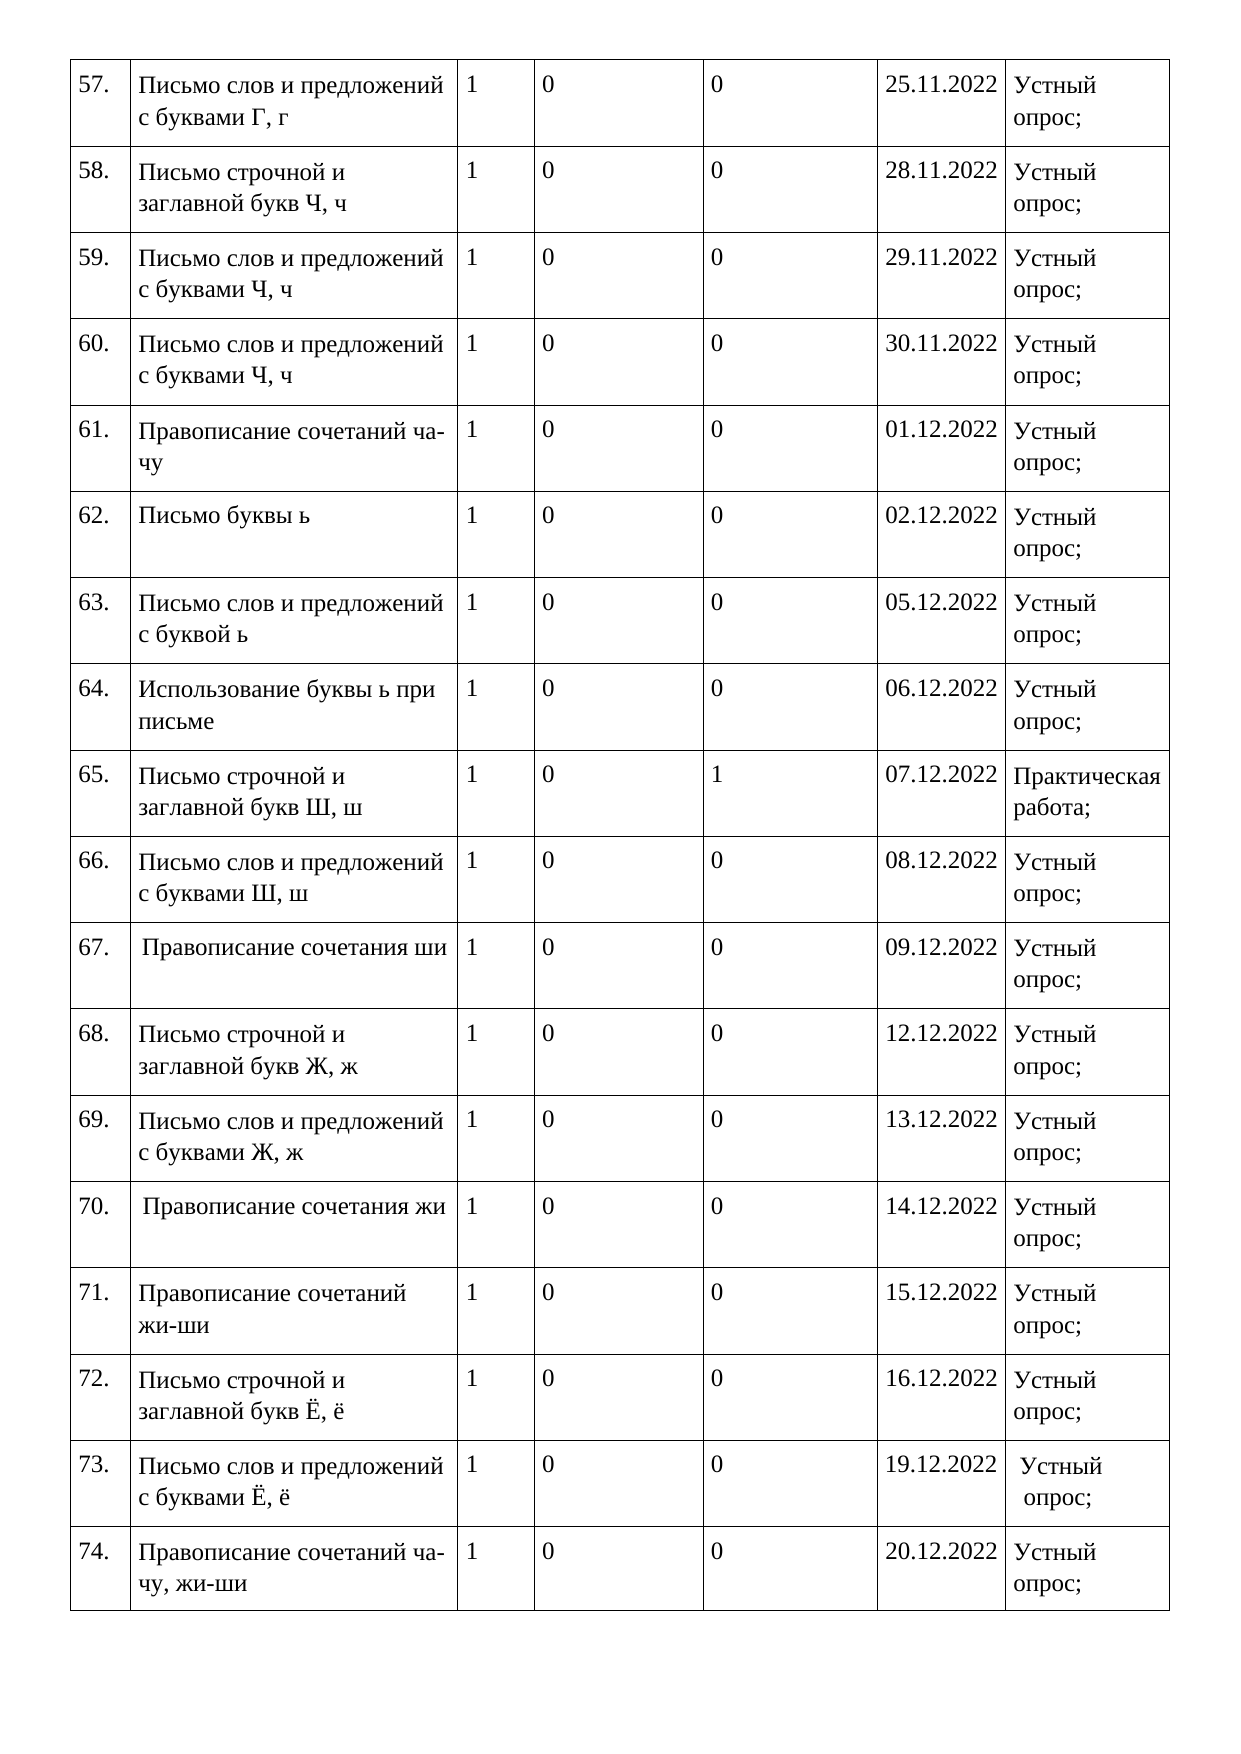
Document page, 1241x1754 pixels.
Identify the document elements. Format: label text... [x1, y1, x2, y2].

table_header Письмо слов и предложений с буквами Г, г [131, 60, 457, 146]
table_cell 0 [704, 578, 877, 663]
table_cell Устный опрос; [1006, 319, 1169, 404]
table_cell 1 [458, 1355, 534, 1440]
table_cell 70. [71, 1182, 130, 1267]
table_cell 0 [535, 751, 703, 836]
table_cell 20.12.2022 [878, 1527, 1005, 1610]
table_cell 67. [71, 923, 130, 1008]
table_cell Правописание сочетаний ча-чу, жи-ши [131, 1527, 457, 1610]
table_cell 60. [71, 319, 130, 404]
table_cell Устный опрос; [1006, 1182, 1169, 1267]
table_cell 61. [71, 406, 130, 491]
table_cell 1 [458, 664, 534, 749]
table_cell 1 [458, 1441, 534, 1526]
table_cell Устный опрос; [1006, 492, 1169, 577]
table_cell Письмо слов и предложений с буквами Ж, ж [131, 1096, 457, 1181]
table_cell 62. [71, 492, 130, 577]
table_cell Правописание сочетания жи [131, 1182, 457, 1267]
table_cell 30.11.2022 [878, 319, 1005, 404]
table_cell 0 [535, 1355, 703, 1440]
table_cell 0 [535, 147, 703, 232]
table_cell Правописание сочетания ши [131, 923, 457, 1008]
table_cell 0 [704, 1355, 877, 1440]
table_cell 0 [535, 1527, 703, 1610]
table_header 1 [458, 60, 534, 146]
table_cell 1 [458, 319, 534, 404]
table_cell 1 [458, 578, 534, 663]
table_cell 74. [71, 1527, 130, 1610]
table_cell 72. [71, 1355, 130, 1440]
table_cell 0 [704, 1009, 877, 1094]
table_header 57. [71, 60, 130, 146]
table_cell Устный опрос; [1006, 923, 1169, 1008]
table_cell 19.12.2022 [878, 1441, 1005, 1526]
table_cell Устный опрос; [1006, 578, 1169, 663]
table_cell 1 [458, 1527, 534, 1610]
table_cell 29.11.2022 [878, 233, 1005, 318]
table_cell 1 [458, 233, 534, 318]
table_cell Устный опрос; [1006, 1009, 1169, 1094]
table_cell 0 [535, 406, 703, 491]
table_cell 0 [704, 1268, 877, 1353]
table_cell 1 [458, 923, 534, 1008]
table_cell 05.12.2022 [878, 578, 1005, 663]
table_cell Письмо строчной и заглавной букв Ч, ч [131, 147, 457, 232]
table_cell 0 [535, 1009, 703, 1094]
table_cell 0 [704, 233, 877, 318]
table_header 25.11.2022 [878, 60, 1005, 146]
table_cell 0 [535, 492, 703, 577]
table_cell 58. [71, 147, 130, 232]
table_cell 0 [704, 1527, 877, 1610]
table_cell 68. [71, 1009, 130, 1094]
table_cell 16.12.2022 [878, 1355, 1005, 1440]
table_cell 1 [458, 147, 534, 232]
table_cell 71. [71, 1268, 130, 1353]
table_cell 0 [535, 1096, 703, 1181]
table_cell 1 [458, 1182, 534, 1267]
table_cell 0 [535, 1268, 703, 1353]
table_cell Правописание cочетаний ча-чу [131, 406, 457, 491]
table_cell Письмо слов и предложений с буквой ь [131, 578, 457, 663]
table_cell 12.12.2022 [878, 1009, 1005, 1094]
table_cell 1 [458, 751, 534, 836]
table_cell 0 [704, 147, 877, 232]
table_cell Письмо слов и предложений с буквами Ч, ч [131, 319, 457, 404]
table_cell Использование буквы ь при письме [131, 664, 457, 749]
table_cell 0 [704, 1182, 877, 1267]
table_cell Письмо буквы ь [131, 492, 457, 577]
table_cell Устный опрос; [1006, 233, 1169, 318]
table_cell 63. [71, 578, 130, 663]
table_cell 06.12.2022 [878, 664, 1005, 749]
table_cell 0 [535, 578, 703, 663]
table_cell 0 [704, 1096, 877, 1181]
table_cell 14.12.2022 [878, 1182, 1005, 1267]
table_cell 0 [535, 319, 703, 404]
table_cell Устный опрос; [1006, 1527, 1169, 1610]
table_cell Письмо слов и предложений с буквами Ё, ё [131, 1441, 457, 1526]
table_cell Письмо строчной и заглавной букв Ё, ё [131, 1355, 457, 1440]
table_cell 1 [458, 492, 534, 577]
table_cell 0 [704, 1441, 877, 1526]
table_cell Письмо строчной и заглавной букв Ж, ж [131, 1009, 457, 1094]
table_cell 0 [535, 923, 703, 1008]
table_cell 64. [71, 664, 130, 749]
table_cell 1 [458, 837, 534, 922]
table_cell 0 [535, 1441, 703, 1526]
table_cell Устный опрос; [1006, 1441, 1169, 1526]
table_cell 59. [71, 233, 130, 318]
table_cell 07.12.2022 [878, 751, 1005, 836]
table_cell 1 [458, 406, 534, 491]
table_cell 1 [704, 751, 877, 836]
table_cell 73. [71, 1441, 130, 1526]
table_cell Устный опрос; [1006, 406, 1169, 491]
table_cell 01.12.2022 [878, 406, 1005, 491]
table_cell 0 [704, 837, 877, 922]
table_cell Устный опрос; [1006, 837, 1169, 922]
table_cell 1 [458, 1268, 534, 1353]
table_cell 13.12.2022 [878, 1096, 1005, 1181]
table_header 0 [535, 60, 703, 146]
table_cell 0 [704, 406, 877, 491]
table_cell Устный опрос; [1006, 664, 1169, 749]
table_cell Устный опрос; [1006, 1096, 1169, 1181]
table_cell Правописание сочетаний жи-ши [131, 1268, 457, 1353]
table_cell Практическая работа; [1006, 751, 1169, 836]
table_cell 0 [704, 492, 877, 577]
table_cell Письмо слов и предложений с буквами Ч, ч [131, 233, 457, 318]
table_cell Устный опрос; [1006, 147, 1169, 232]
table_cell Письмо слов и предложений с буквами Ш, ш [131, 837, 457, 922]
table_cell Письмо строчной и заглавной букв Ш, ш [131, 751, 457, 836]
table_cell 0 [704, 319, 877, 404]
table_cell 69. [71, 1096, 130, 1181]
table_cell 28.11.2022 [878, 147, 1005, 232]
table_cell 0 [704, 923, 877, 1008]
table_cell 08.12.2022 [878, 837, 1005, 922]
table_cell Устный опрос; [1006, 1355, 1169, 1440]
table_cell 0 [535, 1182, 703, 1267]
table_cell 0 [704, 664, 877, 749]
table_header Устный опрос; [1006, 60, 1169, 146]
table_cell Устный опрос; [1006, 1268, 1169, 1353]
table_cell 1 [458, 1009, 534, 1094]
table_cell 66. [71, 837, 130, 922]
table_cell 15.12.2022 [878, 1268, 1005, 1353]
table_header 0 [704, 60, 877, 146]
table_cell 02.12.2022 [878, 492, 1005, 577]
table_cell 0 [535, 837, 703, 922]
table_cell 09.12.2022 [878, 923, 1005, 1008]
table_cell 0 [535, 664, 703, 749]
table_cell 1 [458, 1096, 534, 1181]
table_cell 65. [71, 751, 130, 836]
table_cell 0 [535, 233, 703, 318]
